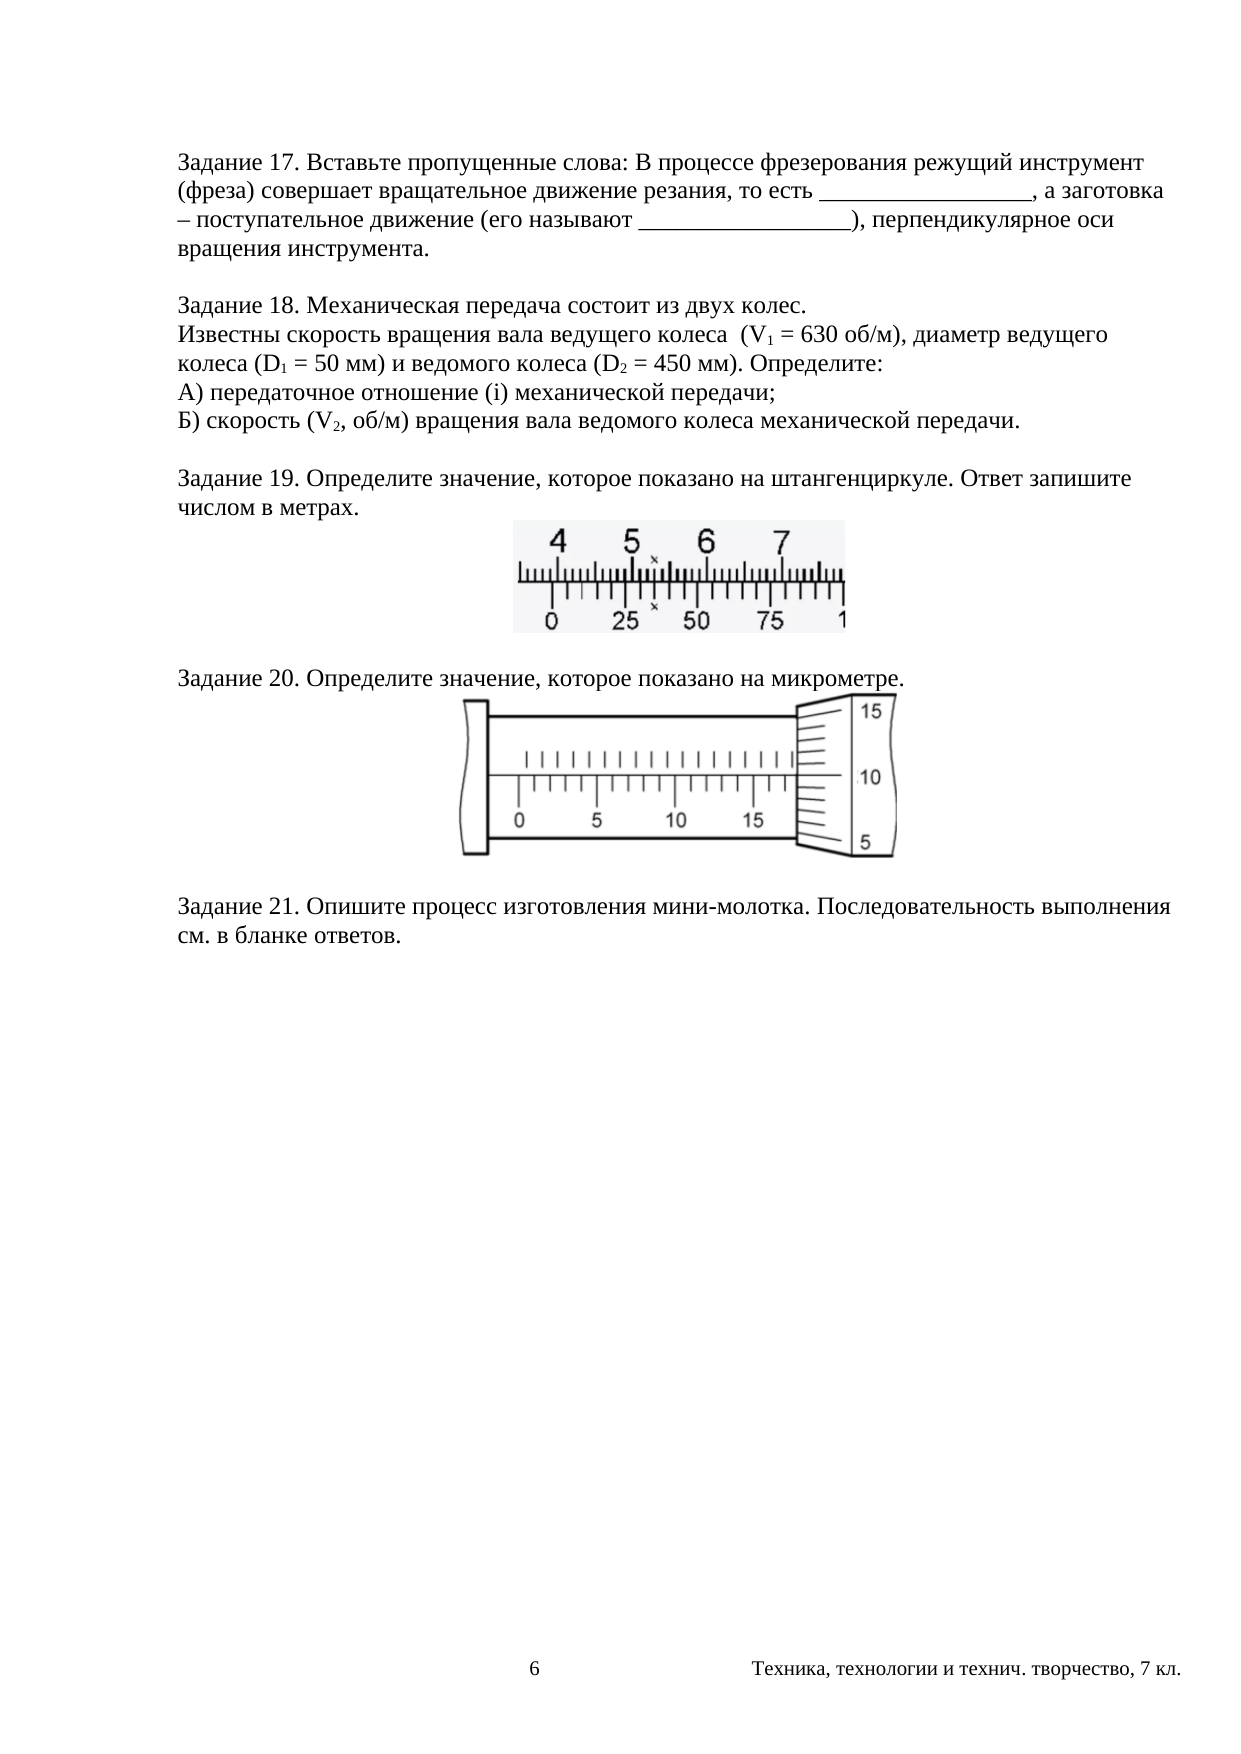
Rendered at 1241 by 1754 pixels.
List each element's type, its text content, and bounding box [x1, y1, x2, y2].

text Известны скорость вращения вала ведущего колеса (V1 = 630 об/м), диаметр ведущего колеса (D1 = 50 мм) и ведомого колеса (D2 = 450 мм). Определите: [177, 319, 1181, 377]
text Задание 17. Вставьте пропущенные слова: В процессе фрезерования режущий инструмент (фреза) совершает вращательное движение резания, то есть _________________, а заготовка – поступательное движение (его называют _________________), перпендикулярное оси вращения инструмента. [177, 147, 1181, 262]
text Задание 20. Определите значение, которое показано на микрометре. [177, 663, 1181, 692]
text Задание 21. Опишите процесс изготовления мини-молотка. Последовательность выполнения см. в бланке ответов. [177, 891, 1181, 949]
text Задание 19. Определите значение, которое показано на штангенциркуле. Ответ запишите числом в метрах. [177, 463, 1181, 521]
text Б) скорость (V2, об/м) вращения вала ведомого колеса механической передачи. [177, 406, 1181, 434]
picture [513, 520, 846, 633]
text Задание 18. Механическая передача состоит из двух колес. [177, 291, 1181, 319]
text А) передаточное отношение (i) механической передачи; [177, 377, 1181, 406]
picture [458, 691, 901, 863]
